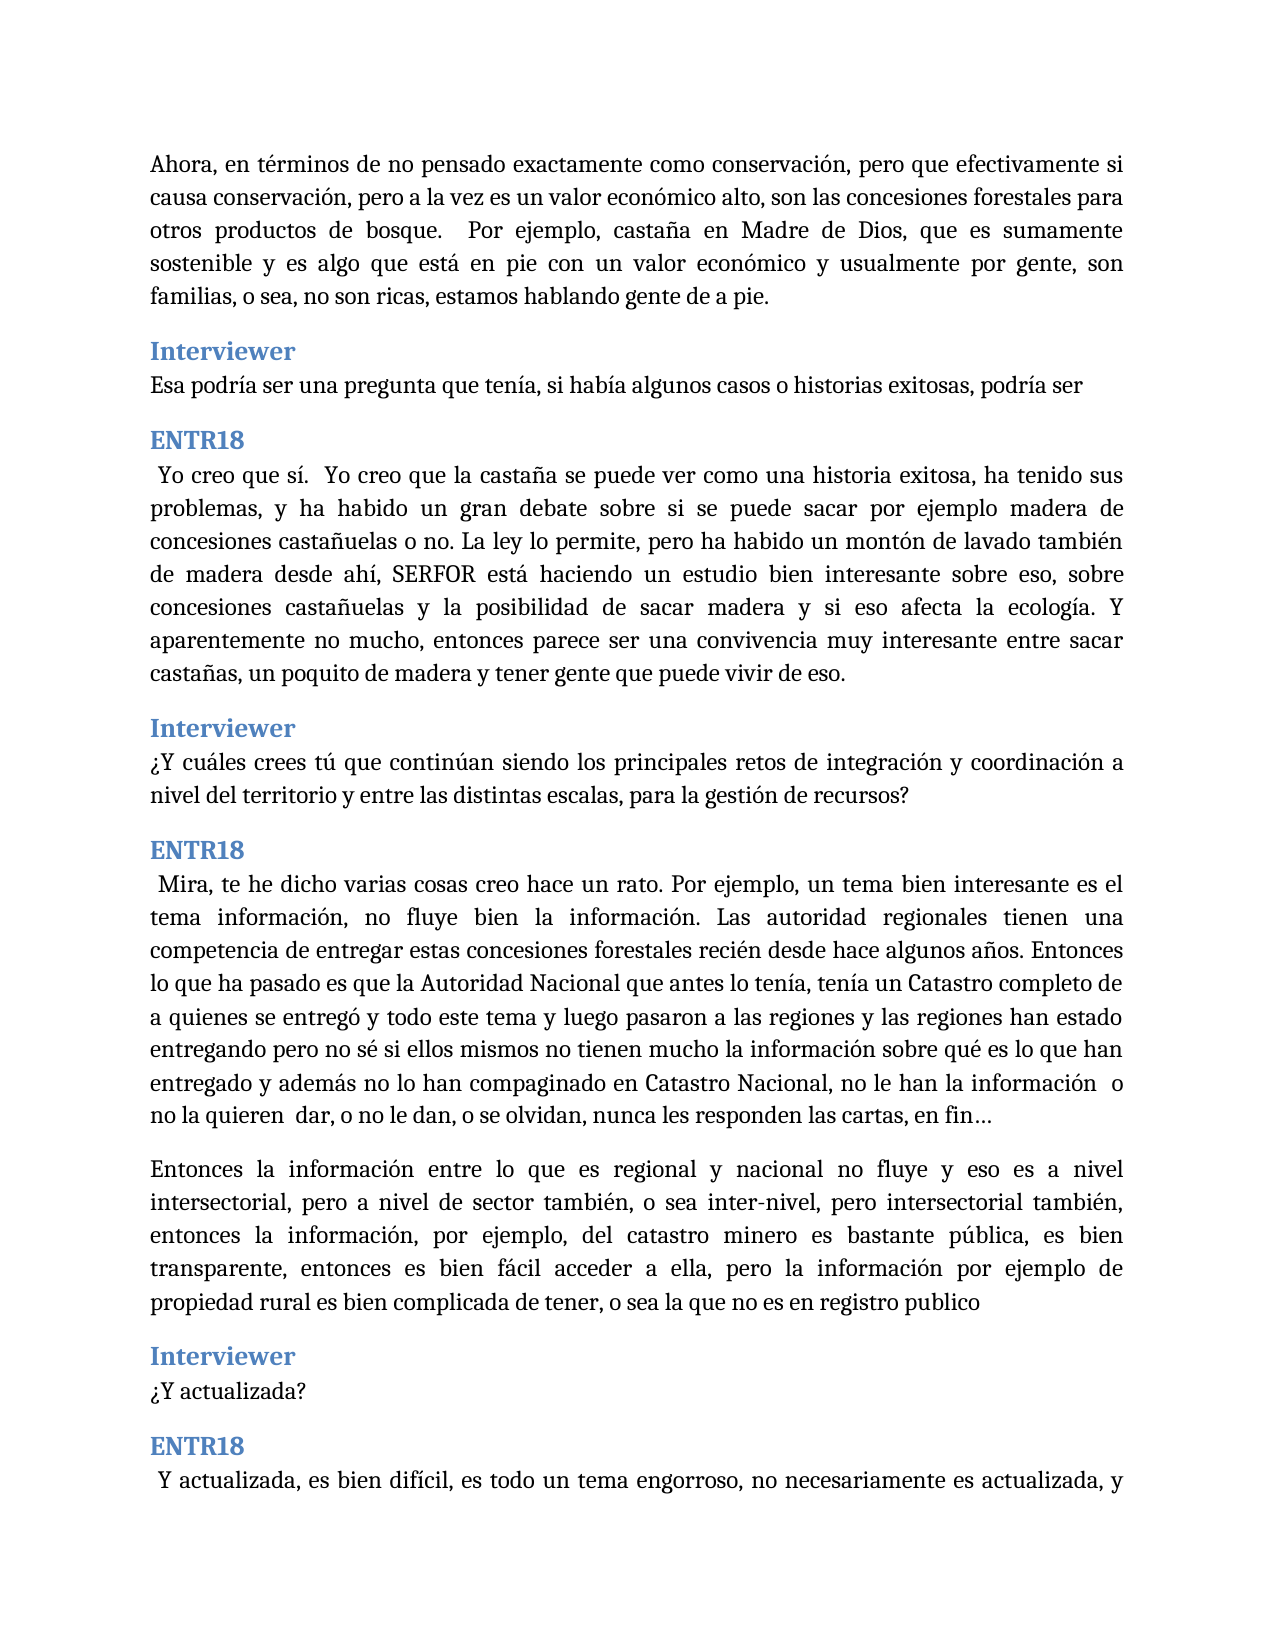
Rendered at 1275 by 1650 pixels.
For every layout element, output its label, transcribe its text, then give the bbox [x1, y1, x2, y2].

text Interviewer ¿Y actualizada? [150, 1341, 1125, 1405]
text Ahora, en términos de no pensado exactamente como conservación, pero que efectivamente si causa conservación, pero a la vez es un valor económico alto, son las concesiones forestales para otros productos de bosque. Por ejemplo, castaña en Madre de Dios, que es sumamente sostenible y es algo que está en pie con un valor económico y usualmente por gente, son familias, o sea, no son ricas, estamos hablando gente de a pie. [150, 150, 1125, 311]
text Interviewer ¿Y cuáles crees tú que continúan siendo los principales retos de integración y coordinación a nivel del territorio y entre las distintas escalas, para la gestión de recursos? [150, 713, 1125, 810]
text ENTR18 Mira, te he dicho varias cosas creo hace un rato. Por ejemplo, un tema bien interesante es el tema información, no fluye bien la información. Las autoridad regionales tienen una competencia de entregar estas concesiones forestales recién desde hace algunos años. Entonces lo que ha pasado es que la Autoridad Nacional que antes lo tenía, tenía un Catastro completo de a quienes se entregó y todo este tema y luego pasaron a las regiones y las regiones han estado entregando pero no sé si ellos mismos no tienen mucho la información sobre qué es lo que han entregado y además no lo han compaginado en Catastro Nacional, no le han la información o no la quieren dar, o no le dan, o se olvidan, nunca les responden las cartas, en fin… [150, 835, 1125, 1130]
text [150, 1431, 1125, 1495]
text ENTR18 Yo creo que sí. Yo creo que la castaña se puede ver como una historia exitosa, ha tenido sus problemas, y ha habido un gran debate sobre si se puede sacar por ejemplo madera de concesiones castañuelas o no. La ley lo permite, pero ha habido un montón de lavado también de madera desde ahí, SERFOR está haciendo un estudio bien interesante sobre eso, sobre concesiones castañuelas y la posibilidad de sacar madera y si eso afecta la ecología. Y aparentemente no mucho, entonces parece ser una convivencia muy interesante entre sacar castañas, un poquito de madera y tener gente que puede vivir de eso. [150, 425, 1125, 687]
text Interviewer Esa podría ser una pregunta que tenía, si había algunos casos o historias exitosas, podría ser [150, 336, 1125, 400]
text Entonces la información entre lo que es regional y nacional no fluye y eso es a nivel intersectorial, pero a nivel de sector también, o sea inter-nivel, pero intersectorial también, entonces la información, por ejemplo, del catastro minero es bastante pública, es bien transparente, entonces es bien fácil acceder a ella, pero la información por ejemplo de propiedad rural es bien complicada de tener, o sea la que no es en registro publico [150, 1155, 1125, 1316]
